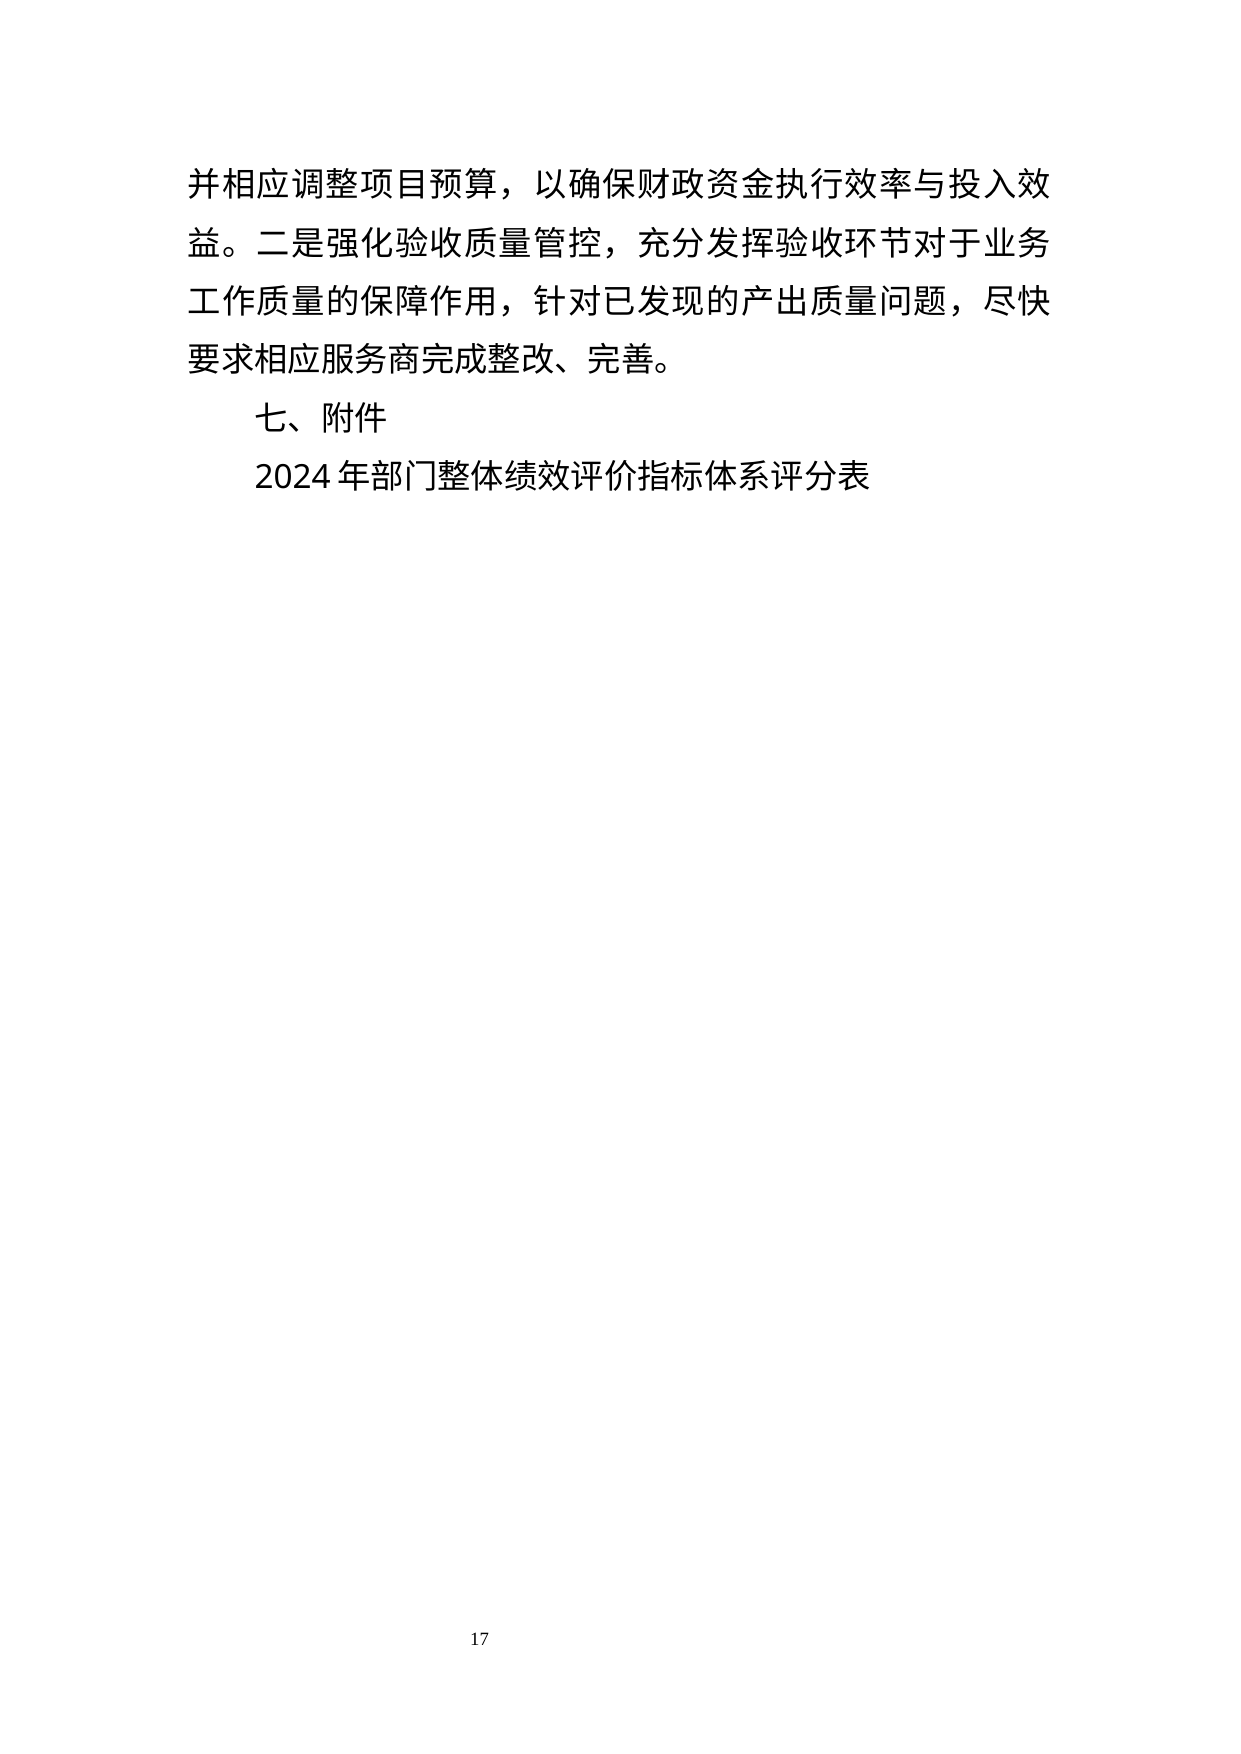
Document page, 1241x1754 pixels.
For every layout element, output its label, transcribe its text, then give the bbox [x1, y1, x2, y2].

text 2024年部门整体绩效评价指标体系评分表 [187, 442, 1053, 500]
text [187, 150, 1053, 383]
subtitle 七、附件 [187, 383, 1053, 442]
